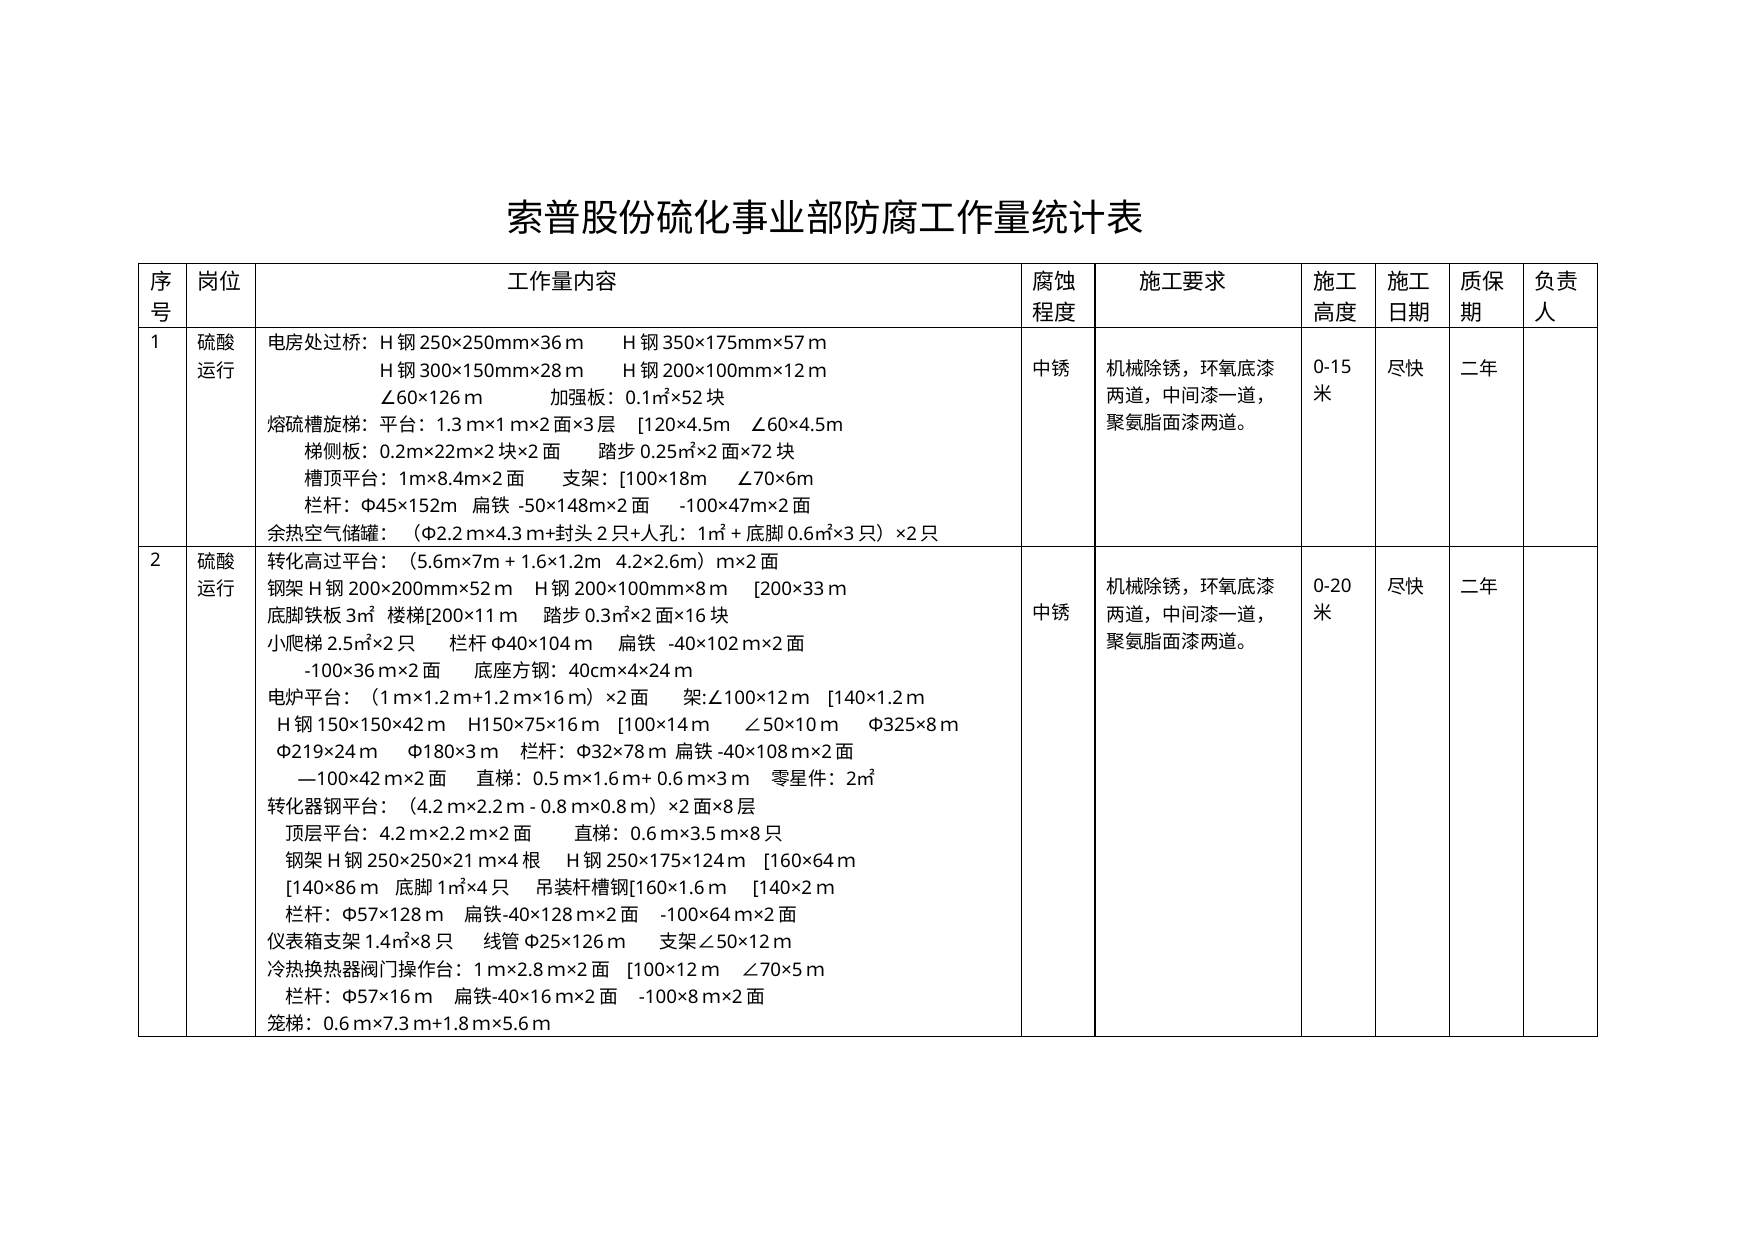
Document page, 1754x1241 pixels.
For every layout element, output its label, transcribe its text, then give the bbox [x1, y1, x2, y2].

text 索普股份硫化事业部防腐工作量统计表 [150, 187, 1604, 242]
table_cell [1524, 547, 1597, 1036]
table_cell 二年 [1450, 547, 1523, 1036]
table_cell 尽快 [1376, 547, 1449, 1036]
table_cell 转化高过平台：（5.6m×7m + 1.6×1.2m 4.2×2.6m）ｍ×2面 钢架H钢200×200mm×52ｍ H钢200×100mm×8ｍ [200×33ｍ 底脚铁板3㎡ 楼梯[200×11ｍ 踏步0.3㎡×2面×16块 小爬梯2.5㎡×2只 栏杆Φ40×104ｍ 扁铁 -40×102ｍ×2面 -100×36ｍ×2面 底座方钢：40cm×4×24ｍ 电炉平台：（1ｍ×1.2ｍ+1.2ｍ×16ｍ）×2面 架:∠100×12ｍ [140×1.2ｍ H钢150×150×42ｍ H150×75×16ｍ [100×14ｍ ∠50×10ｍ Φ325×8ｍ Φ219×24ｍ Φ180×3ｍ 栏杆：Φ32×78ｍ 扁铁 -40×108ｍ×2面 —100×42ｍ×2面 直梯：0.5ｍ×1.6ｍ+ 0.6ｍ×3ｍ 零星件：2㎡ 转化器钢平台：（4.2ｍ×2.2ｍ - 0.8ｍ×0.8ｍ）×2面×8层 顶层平台：4.2ｍ×2.2ｍ×2面 直梯：0.6ｍ×3.5ｍ×8只 钢架H钢250×250×21ｍ×4根 H钢250×175×124ｍ [160×64ｍ [140×86ｍ 底脚1㎡×4只 吊装杆槽钢[160×1.6ｍ [140×2ｍ 栏杆：Φ57×128ｍ 扁铁-40×128ｍ×2面 -100×64ｍ×2面 仪表箱支架1.4㎡×8只 线管Φ25×126ｍ 支架∠50×12ｍ 冷热换热器阀门操作台：1ｍ×2.8ｍ×2面 [100×12ｍ ∠70×5ｍ 栏杆：Φ57×16ｍ 扁铁-40×16ｍ×2面 -100×8ｍ×2面 笼梯：0.6ｍ×7.3ｍ+1.8ｍ×5.6ｍ [256, 547, 1021, 1036]
table_header 工作量内容 [256, 264, 1021, 327]
table_cell 硫酸运行 [187, 547, 255, 1036]
table_cell 硫酸运行 [187, 328, 255, 546]
table_header 序号 [139, 264, 186, 327]
table_header 施工高度 [1302, 264, 1375, 327]
table_cell 电房处过桥：H钢250×250mm×36ｍ H钢350×175mm×57ｍ H钢300×150mm×28ｍ H钢200×100mm×12ｍ ∠60×126ｍ 加强板：0.1㎡×52块 熔硫槽旋梯：平台：1.3ｍ×1ｍ×2面×3层 [120×4.5m ∠60×4.5m 梯侧板：0.2m×22m×2块×2面 踏步0.25㎡×2面×72块 槽顶平台：1m×8.4m×2面 支架：[100×18m ∠70×6m 栏杆：Φ45×152m 扁铁 -50×148m×2面 -100×47m×2面 余热空气储罐： （Φ2.2ｍ×4.3ｍ+封头2只+人孔：1㎡ + 底脚0.6㎡×3只）×2只 [256, 328, 1021, 546]
table_cell 1 [139, 328, 186, 546]
table_cell 0-20米 [1302, 547, 1375, 1036]
table_cell 二年 [1450, 328, 1523, 546]
table_header 负责人 [1524, 264, 1597, 327]
table_cell 中锈 [1022, 547, 1094, 1036]
table_cell 机械除锈，环氧底漆两道，中间漆一道，聚氨脂面漆两道。 [1096, 328, 1301, 546]
table_header 岗位 [187, 264, 255, 327]
table_cell 2 [139, 547, 186, 1036]
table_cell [1096, 547, 1301, 1036]
table_cell 尽快 [1376, 328, 1449, 546]
table_cell 中锈 [1022, 328, 1094, 546]
table_header 施工日期 [1376, 264, 1449, 327]
table_header 施工要求 [1096, 264, 1301, 327]
table_cell [1524, 328, 1597, 546]
table_header 腐蚀程度 [1022, 264, 1094, 327]
table_header 质保期 [1450, 264, 1523, 327]
table_cell 0-15米 [1302, 328, 1375, 546]
